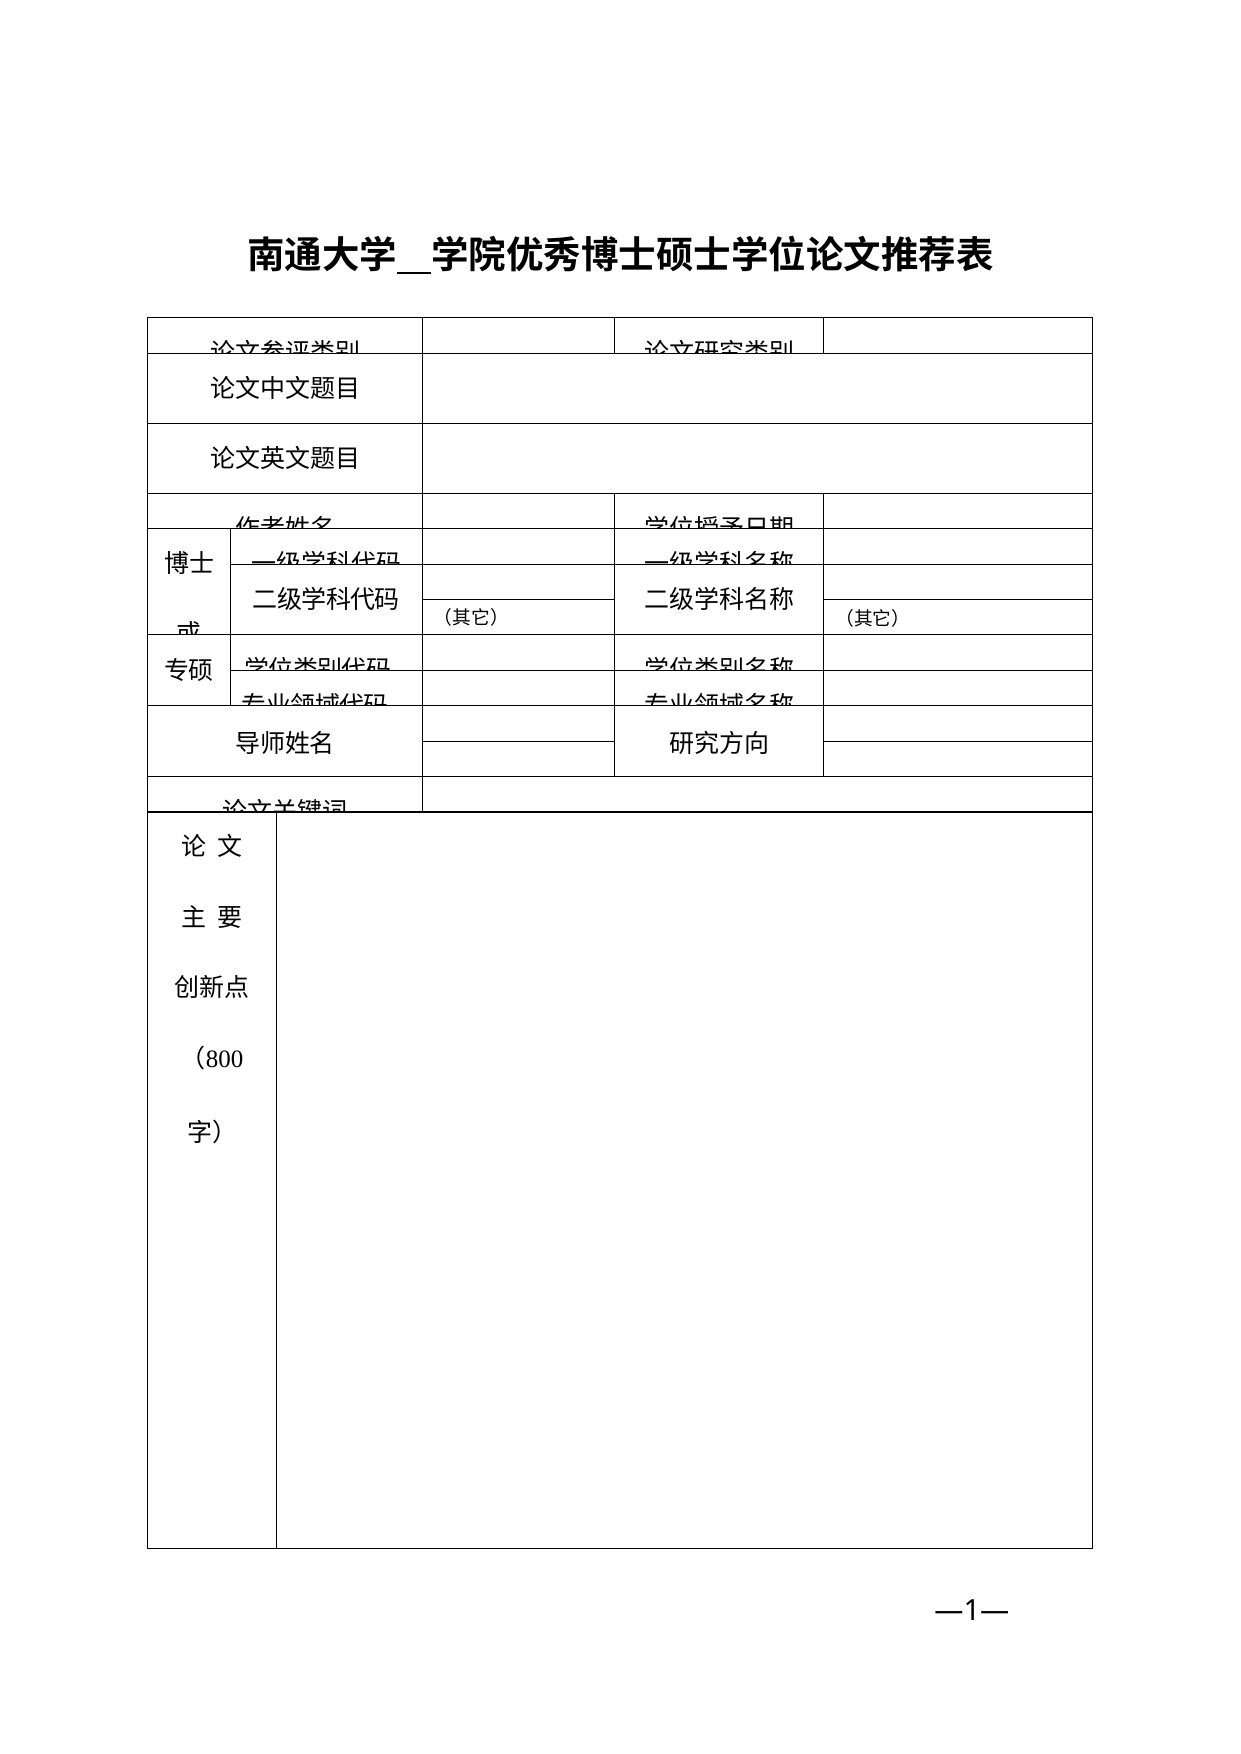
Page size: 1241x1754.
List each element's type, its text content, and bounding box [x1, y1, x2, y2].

table_cell [423, 706, 614, 741]
table_cell [423, 494, 614, 528]
table_cell [423, 777, 1092, 811]
table_cell 二级学科名称 [615, 565, 823, 634]
table_cell [423, 671, 614, 705]
table_cell 学位类别名称 [615, 635, 823, 670]
table_header [824, 318, 1092, 353]
table_cell 论文英文题目 [148, 424, 422, 493]
table_cell [824, 671, 1092, 705]
table_cell [824, 494, 1092, 528]
table_cell [423, 529, 614, 563]
table_cell [824, 706, 1092, 741]
table_cell [423, 424, 1092, 493]
table_cell 研究方向 [615, 706, 823, 776]
table_cell 专业领域名称 [615, 671, 823, 705]
table_cell 论文中文题目 [148, 354, 422, 423]
table_header [423, 318, 614, 353]
table_cell [423, 635, 614, 670]
table_cell 学位授予日期 [615, 494, 823, 528]
table_header 论文参评类别 [148, 318, 422, 353]
table_cell [824, 742, 1092, 776]
table_cell 一级学科名称 [615, 529, 823, 563]
table_cell 一级学科代码 [231, 529, 422, 563]
table_cell 二级学科代码 [231, 565, 422, 634]
table_cell [423, 354, 1092, 423]
table_cell 导师姓名 [148, 706, 422, 776]
table_cell [423, 742, 614, 776]
table_cell 专业领域代码 [231, 671, 422, 705]
table_cell 学位类别代码 专 [231, 635, 422, 670]
text 南通大学 学院优秀博士硕士学位论文推荐表 [187, 220, 1053, 285]
table_cell 论 文 主 要 创新点 （800字） [148, 813, 276, 1548]
table_cell [423, 565, 614, 599]
table_cell 博士 或 学硕 [148, 529, 230, 634]
table_header 论文研究类别 [615, 318, 823, 353]
table_cell （其它） [423, 600, 614, 634]
table_cell （其它） [824, 600, 1092, 634]
table_cell 论文关键词 [148, 777, 422, 811]
table_cell [824, 635, 1092, 670]
table_cell 专硕 [148, 635, 230, 705]
table_cell 作者姓名 [148, 494, 422, 528]
table_cell [277, 813, 1092, 1548]
table_cell [824, 529, 1092, 563]
table_cell [824, 565, 1092, 599]
